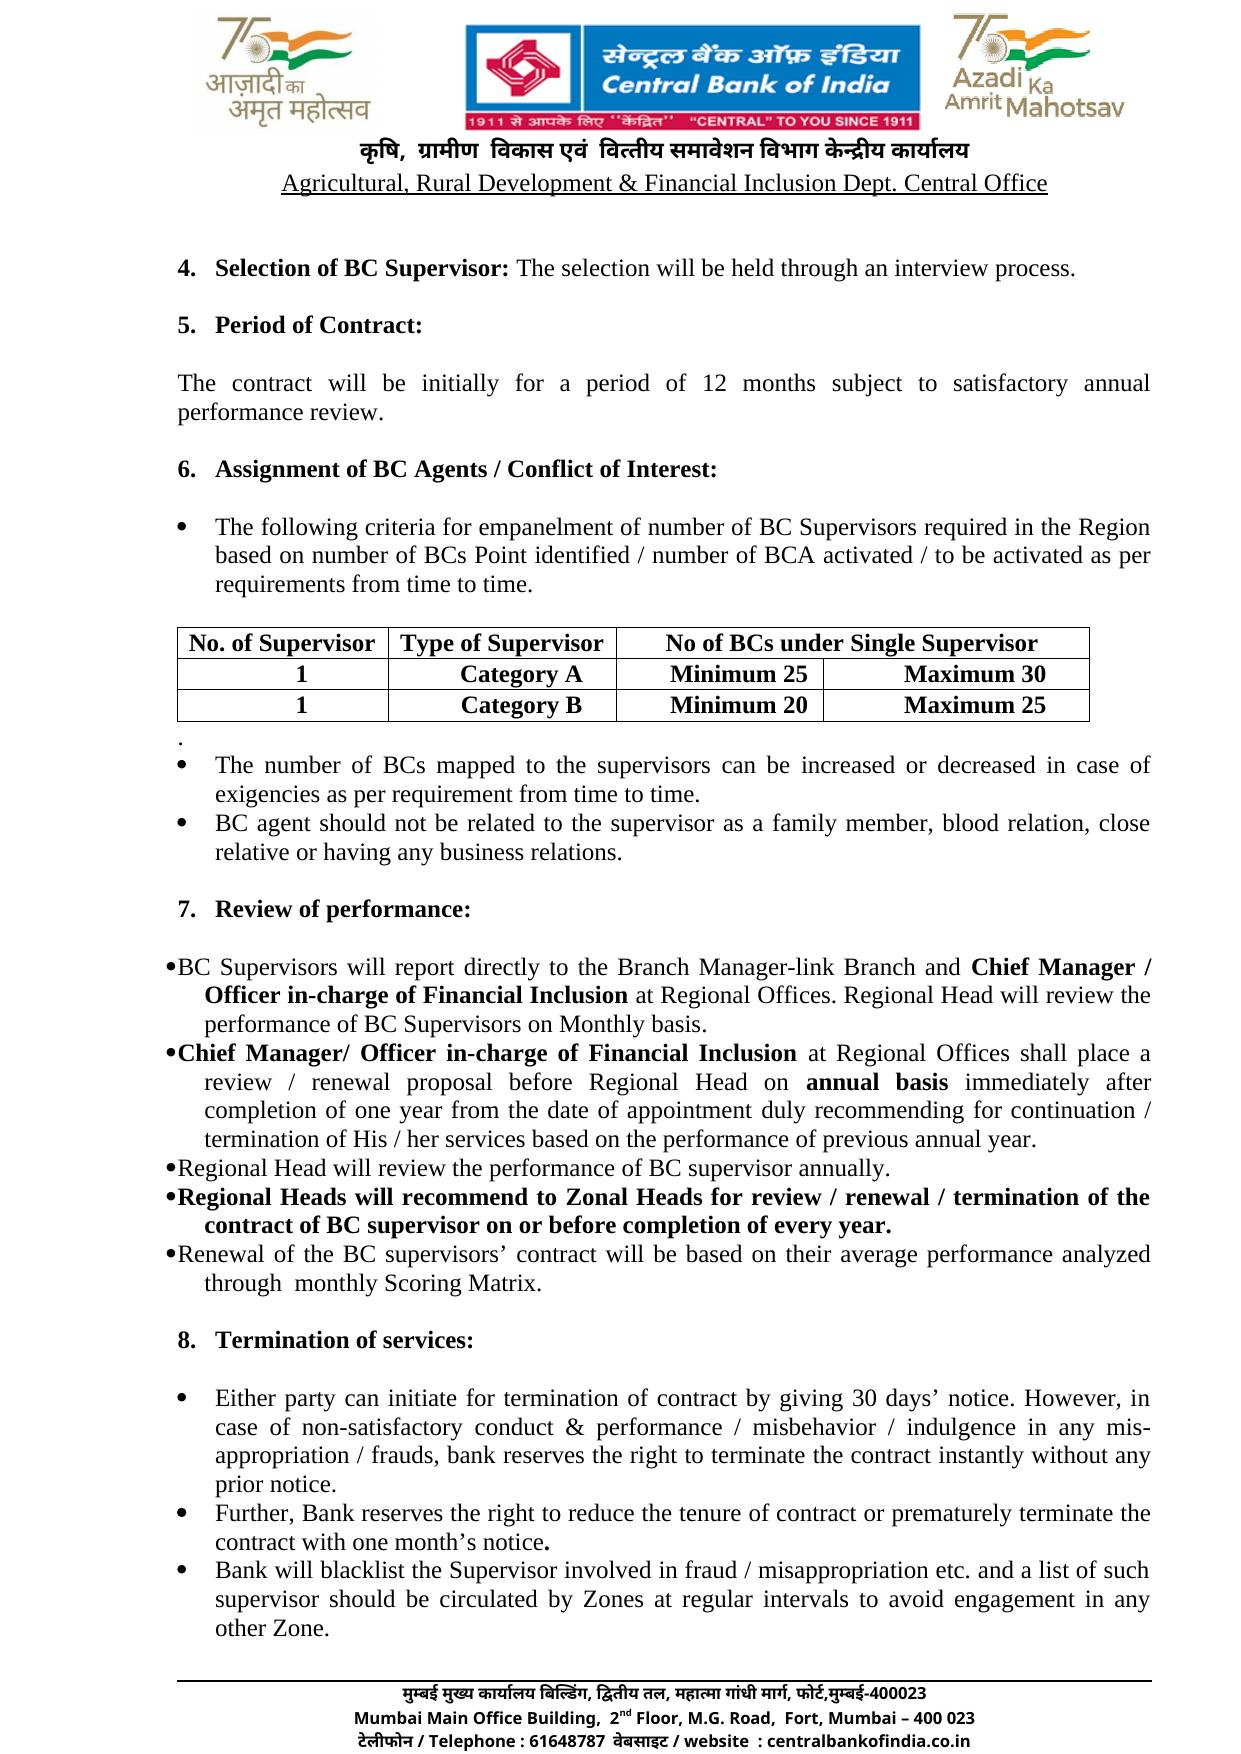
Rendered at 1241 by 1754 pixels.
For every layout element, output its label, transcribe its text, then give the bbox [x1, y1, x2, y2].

table_cell Category A [389, 659, 616, 689]
picture [190, 10, 382, 135]
list BC Supervisors will report directly to the Branch Manager-link Branch and Chief Manager / Officer in-charge of Financial Inclusion at Regional Offices. Regional Head will review the performance of BC Supervisors on Monthly basis. [167, 952, 1152, 1038]
list Termination of services: [177, 1325, 1152, 1354]
table_cell Minimum 25 [617, 659, 823, 689]
list Bank will blacklist the Supervisor involved in fraud / misappropriation etc. and a list of such supervisor should be circulated by Zones at regular intervals to avoid engagement in any other Zone. [177, 1555, 1152, 1642]
list Period of Contract: [177, 311, 1152, 339]
list Regional Heads will recommend to Zonal Heads for review / renewal / termination of the contract of BC supervisor on or before completion of every year. [167, 1182, 1152, 1239]
table_header Type of Supervisor [389, 628, 616, 658]
table_header No of BCs under Single Supervisor [617, 628, 1089, 658]
table_cell Maximum 25 [824, 690, 1089, 721]
table_cell Maximum 30 [824, 659, 1089, 689]
list Selection of BC Supervisor: The selection will be held through an interview process. [177, 253, 1152, 282]
list The following criteria for empanelment of number of BC Supervisors required in the Region based on number of BCs Point identified / number of BCA activated / to be activated as per requirements from time to time. [177, 512, 1152, 598]
table_cell Category B [389, 690, 616, 721]
table_cell 1 [178, 690, 388, 721]
text . [177, 722, 1152, 750]
list Review of performance: [177, 894, 1152, 923]
list Regional Head will review the performance of BC supervisor annually. [167, 1153, 1152, 1182]
list Assignment of BC Agents / Conflict of Interest: [177, 454, 1152, 483]
table_cell Minimum 20 [617, 690, 823, 721]
list Either party can initiate for termination of contract by giving 30 days’ notice. However, in case of non-satisfactory conduct & performance / misbehavior / indulgence in any mis-appropriation / frauds, bank reserves the right to terminate the contract instantly without any prior notice. [177, 1383, 1152, 1498]
table_header No. of Supervisor [178, 628, 388, 658]
picture [458, 0, 1139, 135]
list BC agent should not be related to the supervisor as a family member, blood relation, close relative or having any business relations. [177, 808, 1152, 865]
list Further, Bank reserves the right to reduce the tenure of contract or prematurely terminate the contract with one month’s notice. [177, 1498, 1152, 1555]
list Chief Manager/ Officer in-charge of Financial Inclusion at Regional Offices shall place a review / renewal proposal before Regional Head on annual basis immediately after completion of one year from the date of appointment duly recommending for continuation / termination of His / her services based on the performance of previous annual year. [167, 1038, 1152, 1153]
list The number of BCs mapped to the supervisors can be increased or decreased in case of exigencies as per requirement from time to time. [177, 750, 1152, 808]
text The contract will be initially for a period of 12 months subject to satisfactory annual performance review. [177, 368, 1152, 426]
list Renewal of the BC supervisors’ contract will be based on their average performance analyzed through monthly Scoring Matrix. [167, 1239, 1152, 1297]
table_cell 1 [178, 659, 388, 689]
